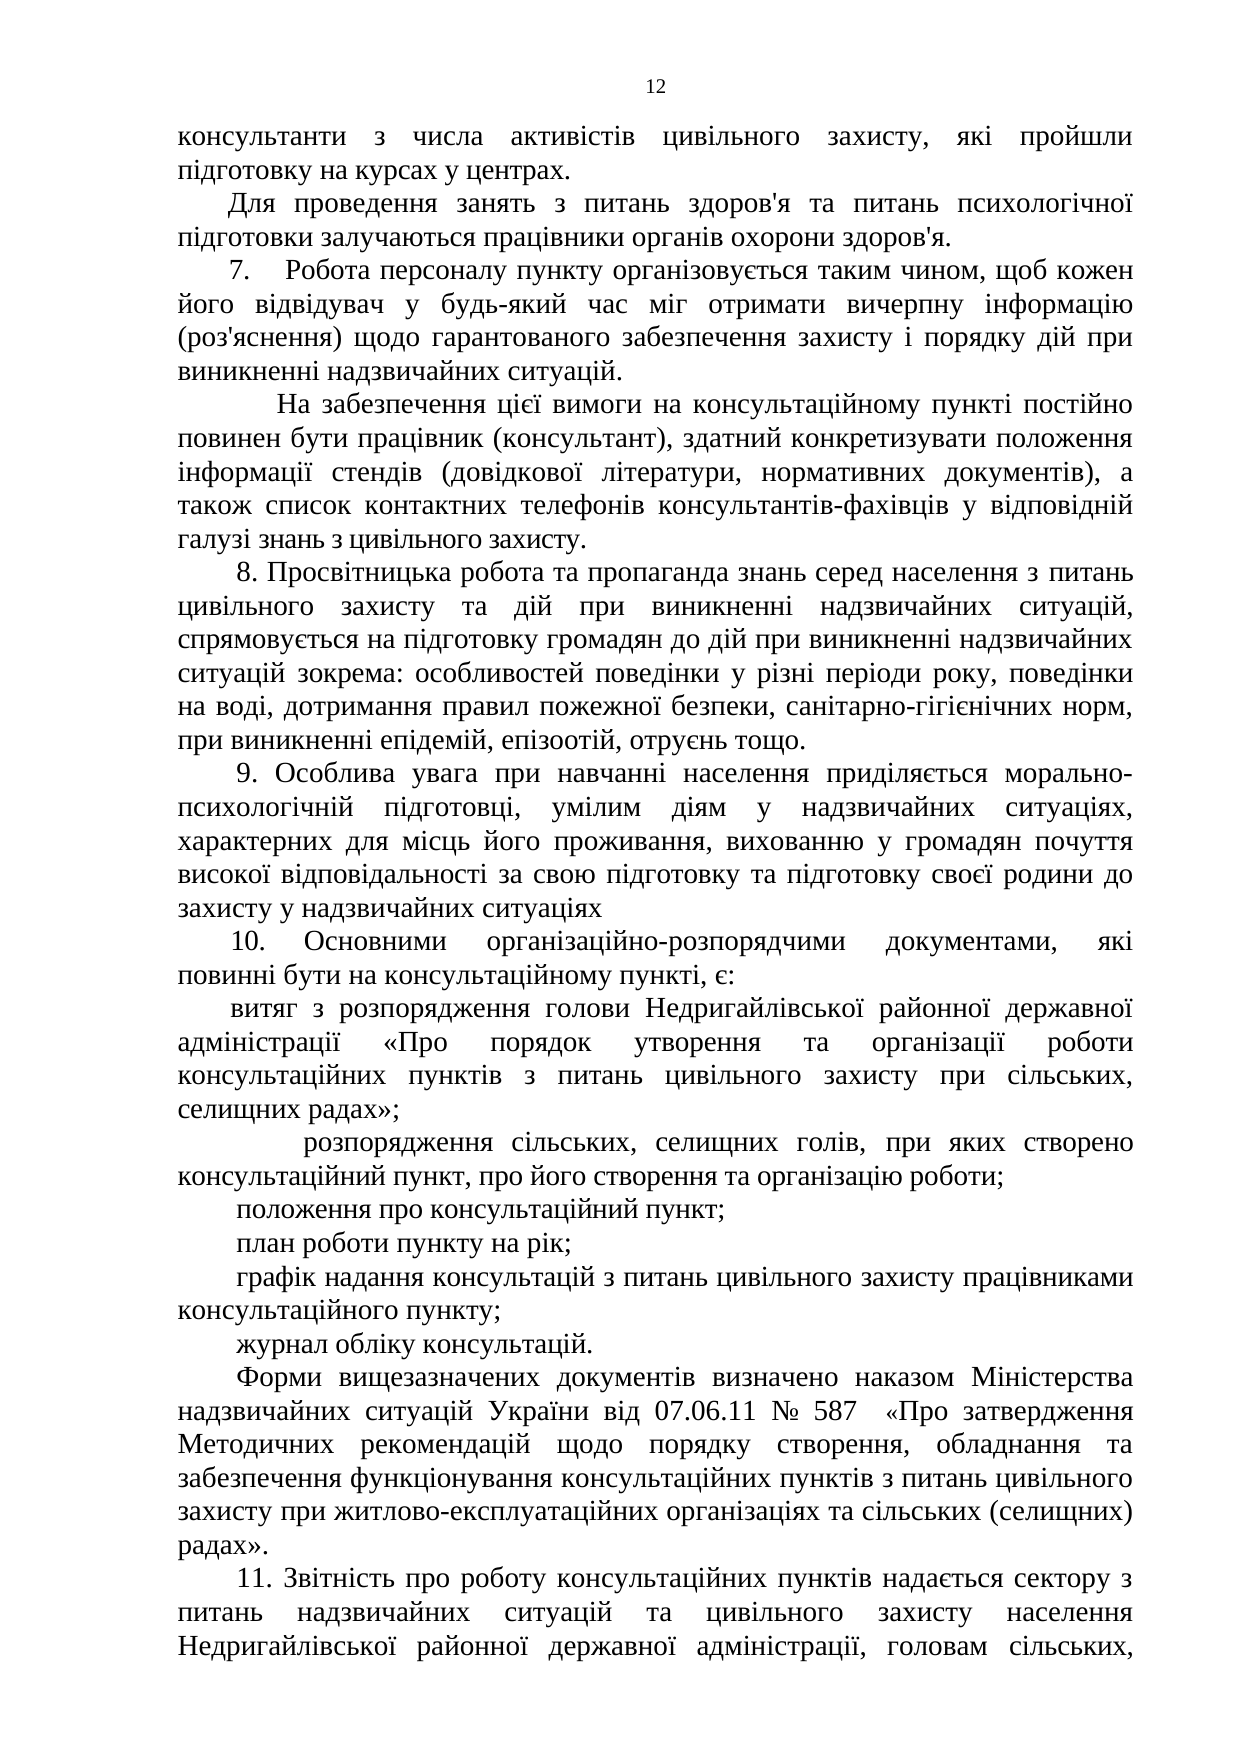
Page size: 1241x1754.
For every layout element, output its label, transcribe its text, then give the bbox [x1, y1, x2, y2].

text план роботи пункту на рік; [177, 1225, 1134, 1259]
text 10. Основними організаційно-розпорядчими документами, які повинні бути на консультаційному пункті, є: [177, 923, 1134, 990]
text Для проведення занять з питань здоров'я та питань психологічної підготовки залучаються працівники органів охорони здоров'я. [177, 185, 1134, 252]
text Форми вищезазначених документів визначено наказом Міністерства надзвичайних ситуацій України від 07.06.11 № 587 «Про затвердження Методичних рекомендацій щодо порядку створення, обладнання та забезпечення функціонування консультаційних пунктів з питань цивільного захисту при житлово-експлуатаційних організаціях та сільських (селищних) радах». [177, 1359, 1134, 1561]
text положення про консультаційний пункт; [177, 1192, 1134, 1225]
text витяг з розпорядження голови Недригайлівської районної державної адміністрації «Про порядок утворення та організації роботи консультаційних пунктів з питань цивільного захисту при сільських, селищних радах»; [177, 990, 1134, 1124]
text розпорядження сільських, селищних голів, при яких створено консультаційний пункт, про його створення та організацію роботи; [177, 1124, 1134, 1192]
text 7. Робота персоналу пункту організовується таким чином, щоб кожен його відвідувач у будь-який час міг отримати вичерпну інформацію (роз'яснення) щодо гарантованого забезпечення захисту і порядку дій при виникненні надзвичайних ситуацій. [177, 252, 1134, 387]
text На забезпечення цієї вимоги на консультаційному пункті постійно повинен бути працівник (консультант), здатний конкретизувати положення інформації стендів (довідкової літератури, нормативних документів), а також список контактних телефонів консультантів-фахівців у відповідній галузі знань з цивільного захисту. [177, 387, 1134, 554]
text 9. Особлива увага при навчанні населення приділяється морально-психологічній підготовці, умілим діям у надзвичайних ситуаціях, характерних для місць його проживання, вихованню у громадян почуття високої відповідальності за свою підготовку та підготовку своєї родини до захисту у надзвичайних ситуаціях [177, 756, 1134, 923]
text журнал обліку консультацій. [177, 1326, 1134, 1359]
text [177, 1561, 1134, 1661]
text графік надання консультацій з питань цивільного захисту працівниками консультаційного пункту; [177, 1259, 1134, 1326]
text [177, 118, 1134, 185]
text 8. Просвітницька робота та пропаганда знань серед населення з питань цивільного захисту та дій при виникненні надзвичайних ситуацій, спрямовується на підготовку громадян до дій при виникненні надзвичайних ситуацій зокрема: особливостей поведінки у різні періоди року, поведінки на воді, дотримання правил пожежної безпеки, санітарно-гігієнічних норм, при виникненні епідемій, епізоотій, отруєнь тощо. [177, 554, 1134, 756]
